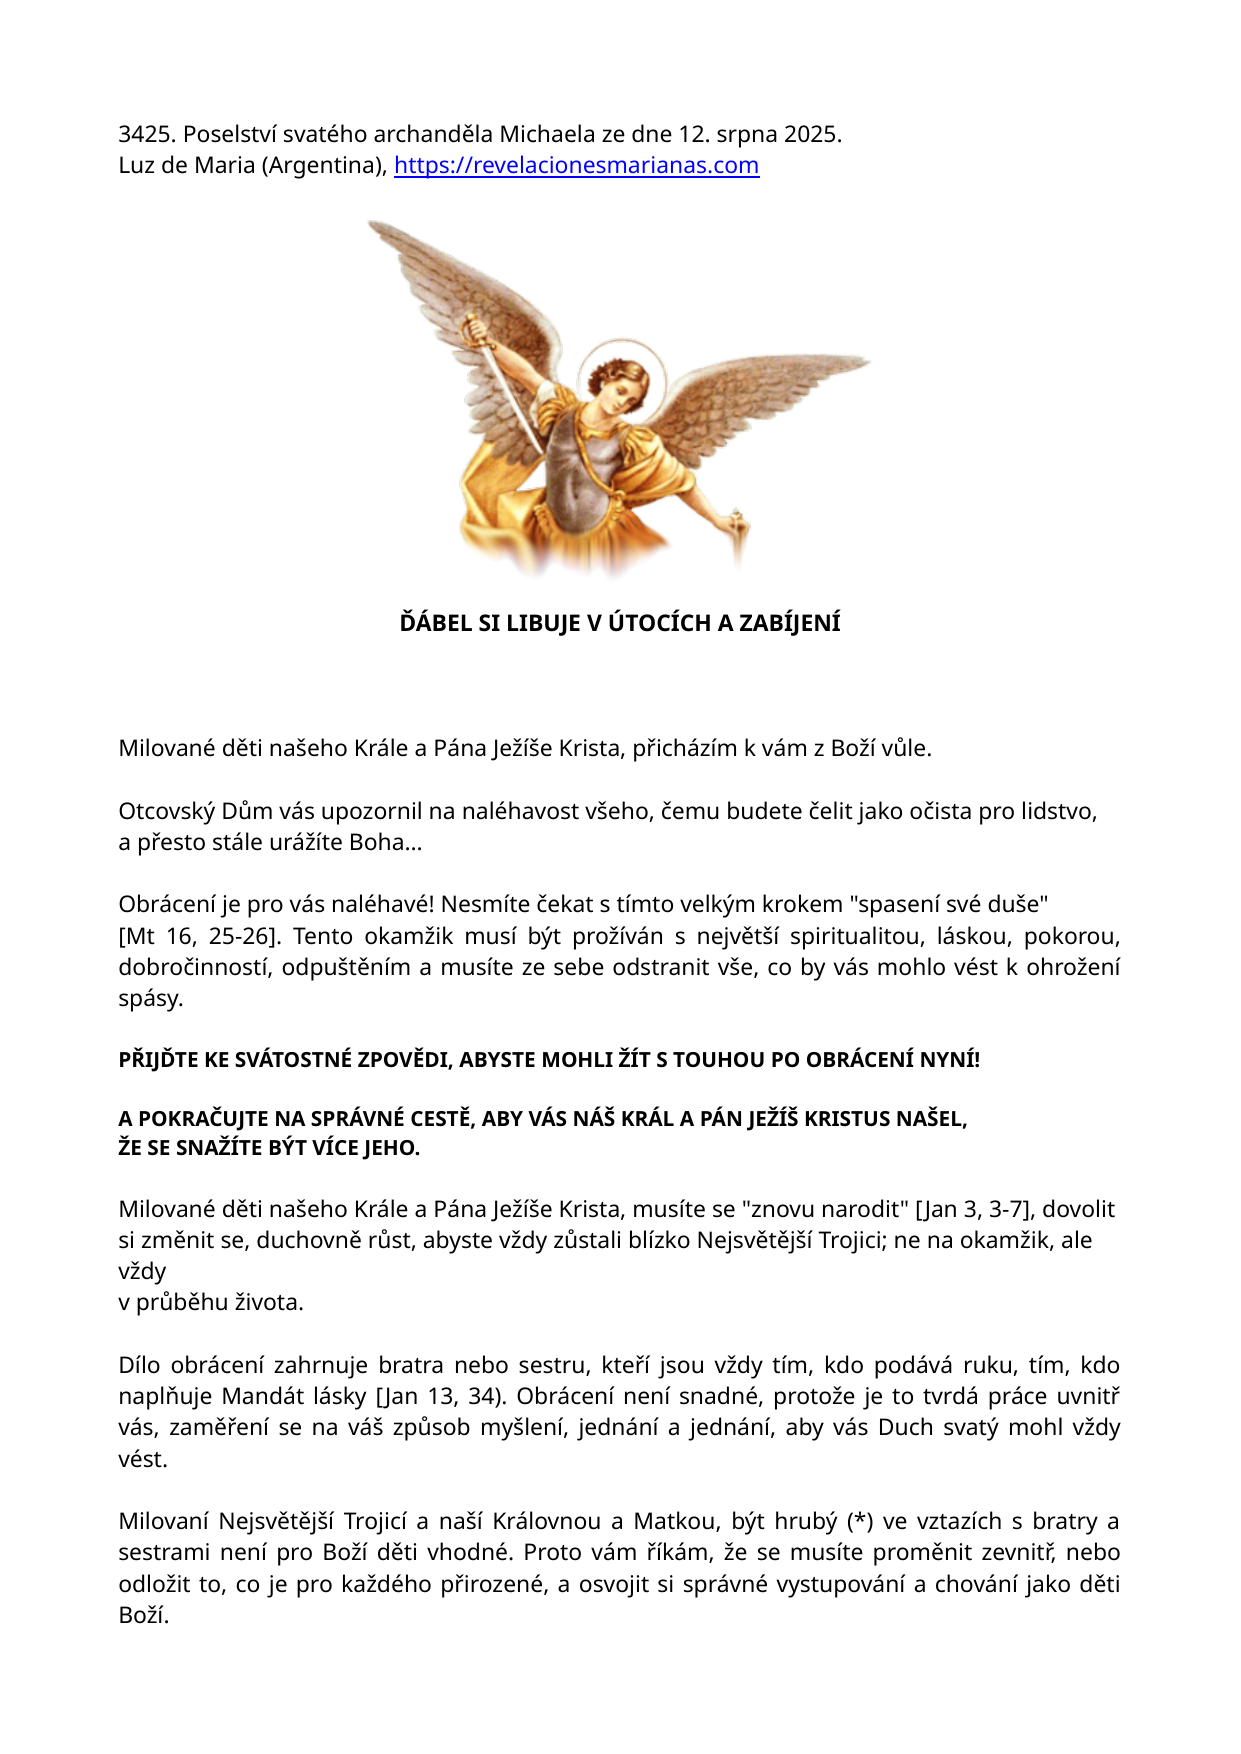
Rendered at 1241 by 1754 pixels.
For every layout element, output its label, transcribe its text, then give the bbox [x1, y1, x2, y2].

text 3425. Poselství svatého archanděla Michaela ze dne 12. srpna 2025. [118, 118, 1122, 149]
picture [355, 211, 885, 607]
text A POKRAČUJTE NA SPRÁVNÉ CESTĚ, ABY VÁS NÁŠ KRÁL A PÁN JEŽÍŠ KRISTUS NAŠEL, ŽE SE SNAŽÍTE BÝT VÍCE JEHO. [118, 1104, 1122, 1161]
text Dílo obrácení zahrnuje bratra nebo sestru, kteří jsou vždy tím, kdo podává ruku, tím, kdo naplňuje Mandát lásky [Jan 13, 34). Obrácení není snadné, protože je to tvrdá práce uvnitř vás, zaměření se na váš způsob myšlení, jednání a jednání, aby vás Duch svatý mohl vždy vést. [118, 1349, 1122, 1474]
text Milovaní Nejsvětější Trojicí a naší Královnou a Matkou, být hrubý (*) ve vztazích s bratry a sestrami není pro Boží děti vhodné. Proto vám říkám, že se musíte proměnit zevnitř, nebo odložit to, co je pro každého přirozené, a osvojit si správné vystupování a chování jako děti Boží. [118, 1505, 1122, 1630]
text Milované děti našeho Krále a Pána Ježíše Krista, musíte se "znovu narodit" [Jan 3, 3-7], dovolit si změnit se, duchovně růst, abyste vždy zůstali blízko Nejsvětější Trojici; ne na okamžik, ale vždy v průběhu života. [118, 1192, 1122, 1317]
text Obrácení je pro vás naléhavé! Nesmíte čekat s tímto velkým krokem "spasení své duše" [Mt 16, 25-26]. Tento okamžik musí být prožíván s největší spiritualitou, láskou, pokorou, dobročinností, odpuštěním a musíte ze sebe odstranit vše, co by vás mohlo vést k ohrožení spásy. [118, 888, 1122, 1013]
text Milované děti našeho Krále a Pána Ježíše Krista, přicházím k vám z Boží vůle. [118, 732, 1122, 763]
text Luz de Maria (Argentina), https://revelacionesmarianas.com [118, 149, 1122, 181]
text PŘIJĎTE KE SVÁTOSTNÉ ZPOVĚDI, ABYSTE MOHLI ŽÍT S TOUHOU PO OBRÁCENÍ NYNÍ! [118, 1045, 1122, 1073]
text Otcovský Dům vás upozornil na naléhavost všeho, čemu budete čelit jako očista pro lidstvo, a přesto stále urážíte Boha… [118, 795, 1122, 857]
text ĎÁBEL SI LIBUJE V ÚTOCÍCH A ZABÍJENÍ [118, 607, 1122, 638]
